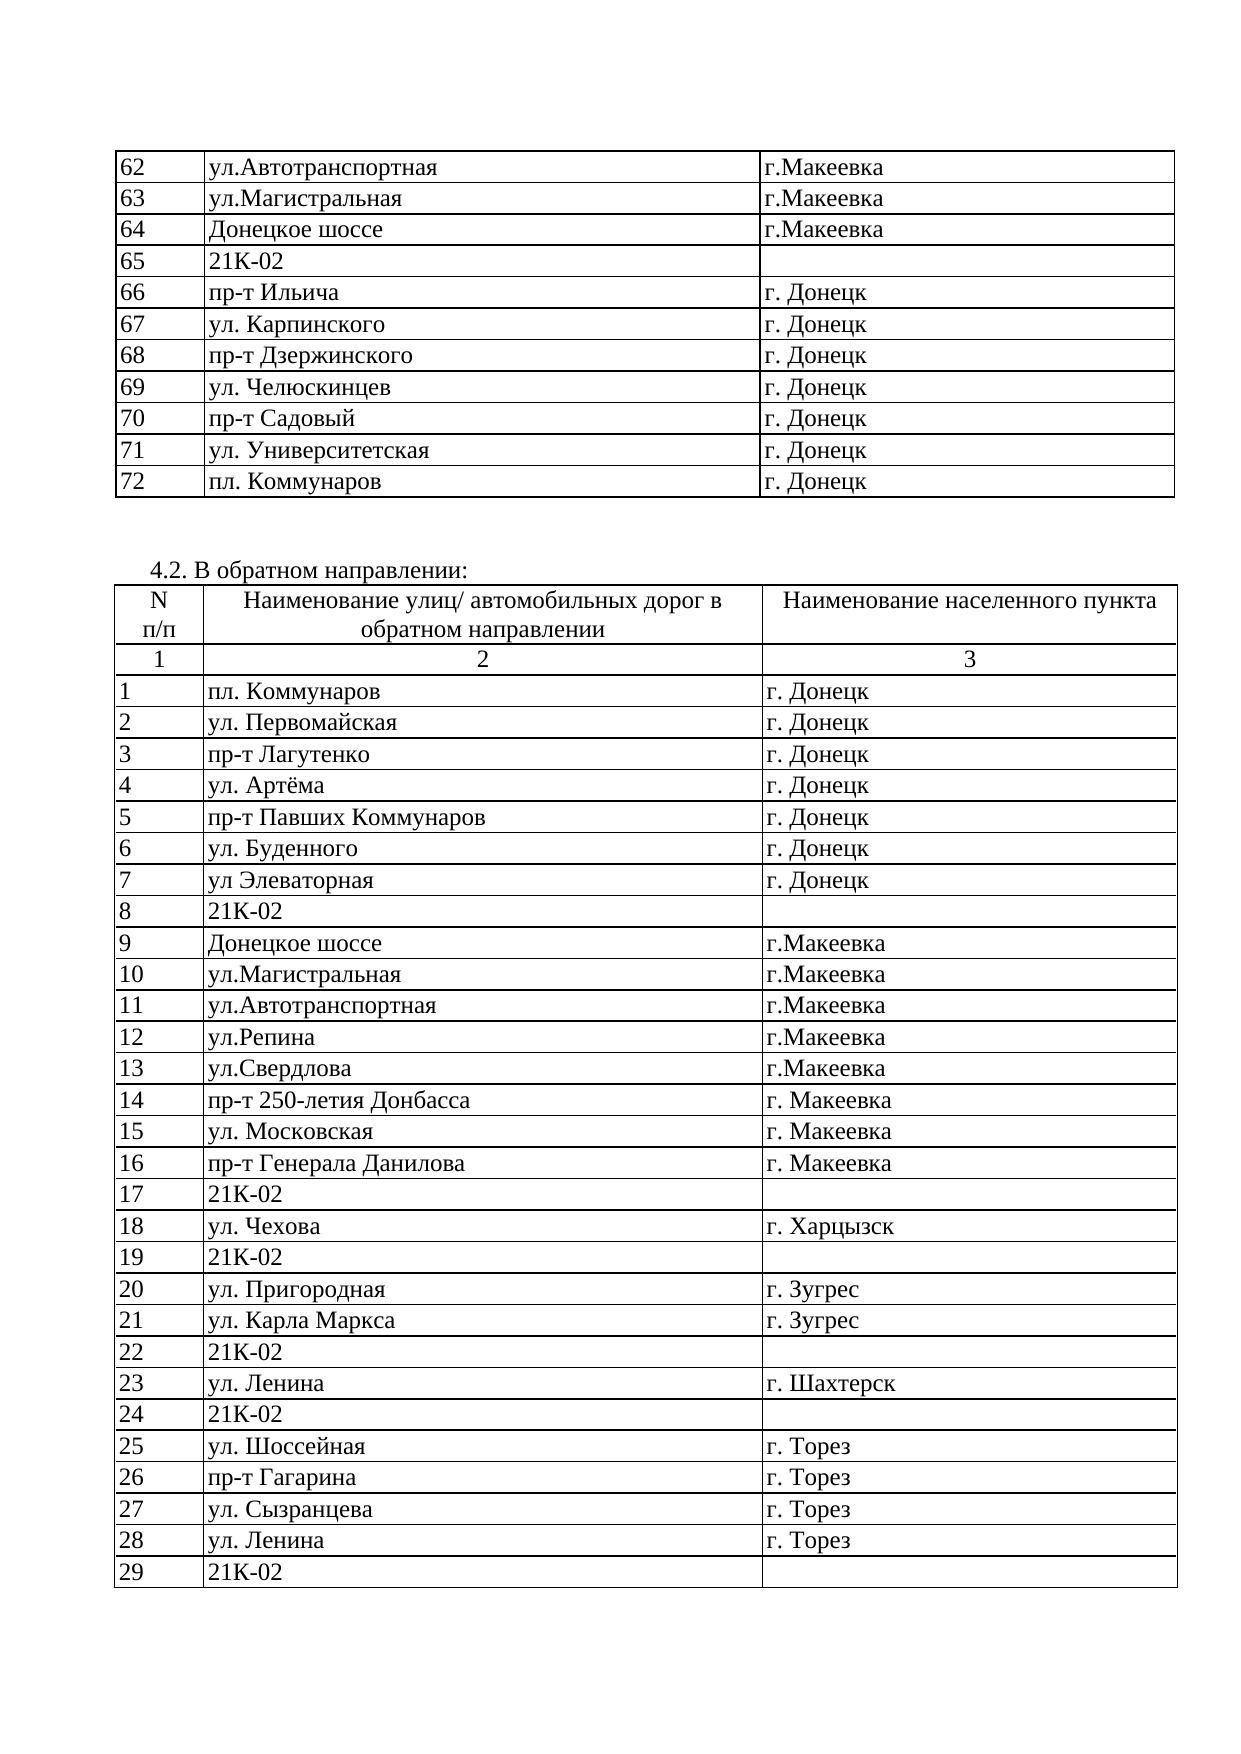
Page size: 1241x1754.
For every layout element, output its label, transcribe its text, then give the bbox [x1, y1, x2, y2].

table_cell г. Зугрес [763, 1272, 1177, 1303]
table_cell 21К-02 [204, 1400, 762, 1429]
table_cell 67 [117, 309, 204, 339]
table_cell 18 [115, 1210, 203, 1241]
table_cell 72 [117, 466, 204, 496]
table_cell 14 [115, 1084, 203, 1115]
table_cell 23 [115, 1368, 203, 1398]
table_cell 2 [204, 645, 762, 674]
table_cell г. Донецк [763, 863, 1177, 894]
table_cell 20 [115, 1273, 203, 1303]
table_cell ул. Буденного [204, 833, 762, 863]
table_cell г. Донецк [763, 737, 1177, 769]
table_cell пр-т Ильича [205, 277, 759, 307]
table_cell г. Донецк [761, 435, 1174, 464]
table_cell 71 [117, 435, 204, 464]
table_cell г.Макеевка [761, 152, 1174, 181]
table_cell 66 [117, 277, 204, 307]
table_cell г. Донецк [761, 277, 1174, 307]
table_cell ул.Репина [204, 1022, 762, 1052]
table_cell ул. Артёма [204, 770, 762, 800]
table_cell г. Шахтерск [763, 1366, 1177, 1398]
table_cell 15 [115, 1116, 203, 1146]
table_cell 3 [763, 643, 1177, 674]
table_cell ул. Карпинского [205, 309, 759, 339]
table_cell 21К-02 [204, 1557, 762, 1587]
table_header N п/п [115, 586, 203, 643]
table_cell ул. Московская [204, 1116, 762, 1146]
table_cell г. Донецк [761, 403, 1174, 433]
table_cell г. Донецк [761, 466, 1174, 496]
table_cell г. Торез [763, 1461, 1177, 1492]
table_cell 21К-02 [205, 246, 759, 276]
table_cell 27 [115, 1493, 203, 1524]
table_cell 17 [115, 1179, 203, 1209]
table_cell ул.Автотранспортная [205, 152, 759, 181]
table_cell 8 [115, 896, 203, 926]
table_cell г. Харцызск [763, 1209, 1177, 1241]
table_cell г. Торез [763, 1492, 1177, 1524]
table_cell пр-т Садовый [205, 403, 759, 433]
table_cell 28 [115, 1525, 203, 1555]
table_cell [763, 1178, 1177, 1209]
text 4.2. В обратном направлении: [150, 555, 1090, 584]
table_cell [763, 1241, 1177, 1272]
table_cell ул. Ленина [204, 1525, 762, 1555]
table_cell 10 [115, 959, 203, 989]
table_cell 69 [117, 372, 204, 402]
table_cell 3 [115, 738, 203, 769]
table_cell г. Торез [763, 1429, 1177, 1461]
table_cell пр-т Гагарина [204, 1462, 762, 1492]
table_cell 21К-02 [204, 1242, 762, 1272]
table_cell г. Донецк [763, 800, 1177, 832]
table_cell 5 [115, 801, 203, 832]
table_header Наименование населенного пункта [763, 586, 1177, 643]
table_cell г.Макеевка [761, 215, 1174, 244]
table_cell 7 [115, 864, 203, 894]
table_cell ул. Челюскинцев [205, 372, 759, 402]
table_cell ул. Шоссейная [204, 1431, 762, 1461]
table_cell 21К-02 [204, 1179, 762, 1209]
table_cell пр-т Лагутенко [204, 739, 762, 769]
table_cell г. Донецк [761, 372, 1174, 402]
table_cell 4 [115, 770, 203, 800]
table_cell пр-т Дзержинского [205, 340, 759, 370]
table_cell ул.Свердлова [204, 1053, 762, 1083]
table_cell г. Донецк [761, 309, 1174, 339]
table_cell 25 [115, 1430, 203, 1461]
table_cell г. Донецк [763, 769, 1177, 800]
table_cell г. Макеевка [763, 1115, 1177, 1146]
table_header Наименование улиц/ автомобильных дорог в обратном направлении [204, 586, 762, 643]
table_cell пл. Коммунаров [204, 676, 762, 706]
table_cell г. Донецк [763, 832, 1177, 863]
table_cell ул. Чехова [204, 1211, 762, 1241]
table_cell г.Макеевка [763, 958, 1177, 989]
table_cell 16 [115, 1147, 203, 1178]
table_cell г. Зугрес [763, 1304, 1177, 1335]
table_cell пр-т Павших Коммунаров [204, 802, 762, 832]
table_cell пр-т 250-летия Донбасса [204, 1085, 762, 1115]
table_cell г.Макеевка [763, 1020, 1177, 1052]
table_cell г.Макеевка [763, 1052, 1177, 1083]
table_cell 26 [115, 1462, 203, 1492]
table_cell г.Макеевка [761, 183, 1174, 213]
table_cell ул Элеваторная [204, 865, 762, 894]
table_cell пл. Коммунаров [205, 466, 759, 496]
table_cell Донецкое шоссе [205, 215, 759, 244]
table_cell 68 [117, 340, 204, 370]
table_cell 12 [115, 1021, 203, 1052]
table_cell г. Торез [763, 1524, 1177, 1555]
table_cell 29 [115, 1556, 203, 1587]
table_cell 21К-02 [204, 1337, 762, 1366]
table_cell г.Макеевка [763, 989, 1177, 1020]
table_cell ул. Пригородная [204, 1274, 762, 1303]
table_cell 19 [115, 1242, 203, 1272]
table_cell г. Макеевка [763, 1146, 1177, 1178]
table_cell 70 [117, 403, 204, 433]
table_cell [763, 1398, 1177, 1429]
table_cell [761, 246, 1174, 276]
table_cell г.Макеевка [763, 926, 1177, 957]
table_cell г. Донецк [763, 674, 1177, 706]
table_cell г. Донецк [763, 706, 1177, 737]
table_cell 6 [115, 833, 203, 863]
table_cell 1 [115, 675, 203, 706]
table_cell 21К-02 [204, 896, 762, 926]
table_cell пр-т Генерала Данилова [204, 1148, 762, 1178]
table_cell ул. Сызранцева [204, 1494, 762, 1524]
table_cell ул. Карла Маркса [204, 1305, 762, 1335]
table_cell [763, 1335, 1177, 1366]
table_cell 63 [117, 183, 204, 213]
table_cell ул.Автотранспортная [204, 991, 762, 1020]
table_cell 13 [115, 1053, 203, 1083]
table_cell 64 [117, 215, 204, 244]
table_cell ул. Университетская [205, 435, 759, 464]
table_cell [763, 1555, 1177, 1587]
table_cell г. Донецк [761, 340, 1174, 370]
table_cell ул.Магистральная [205, 183, 759, 213]
table_cell [763, 895, 1177, 926]
table_cell 11 [115, 990, 203, 1020]
table_cell 1 [115, 644, 203, 674]
table_cell ул. Ленина [204, 1368, 762, 1398]
table_cell ул. Первомайская [204, 707, 762, 737]
table_cell 65 [117, 246, 204, 276]
table_cell 24 [115, 1399, 203, 1429]
table_cell 9 [115, 927, 203, 957]
table_cell 22 [115, 1336, 203, 1366]
table_cell 21 [115, 1305, 203, 1335]
table_cell ул.Магистральная [204, 959, 762, 989]
table_cell 62 [117, 152, 204, 181]
table_cell 2 [115, 707, 203, 737]
table_cell г. Макеевка [763, 1083, 1177, 1115]
table_cell Донецкое шоссе [204, 928, 762, 957]
